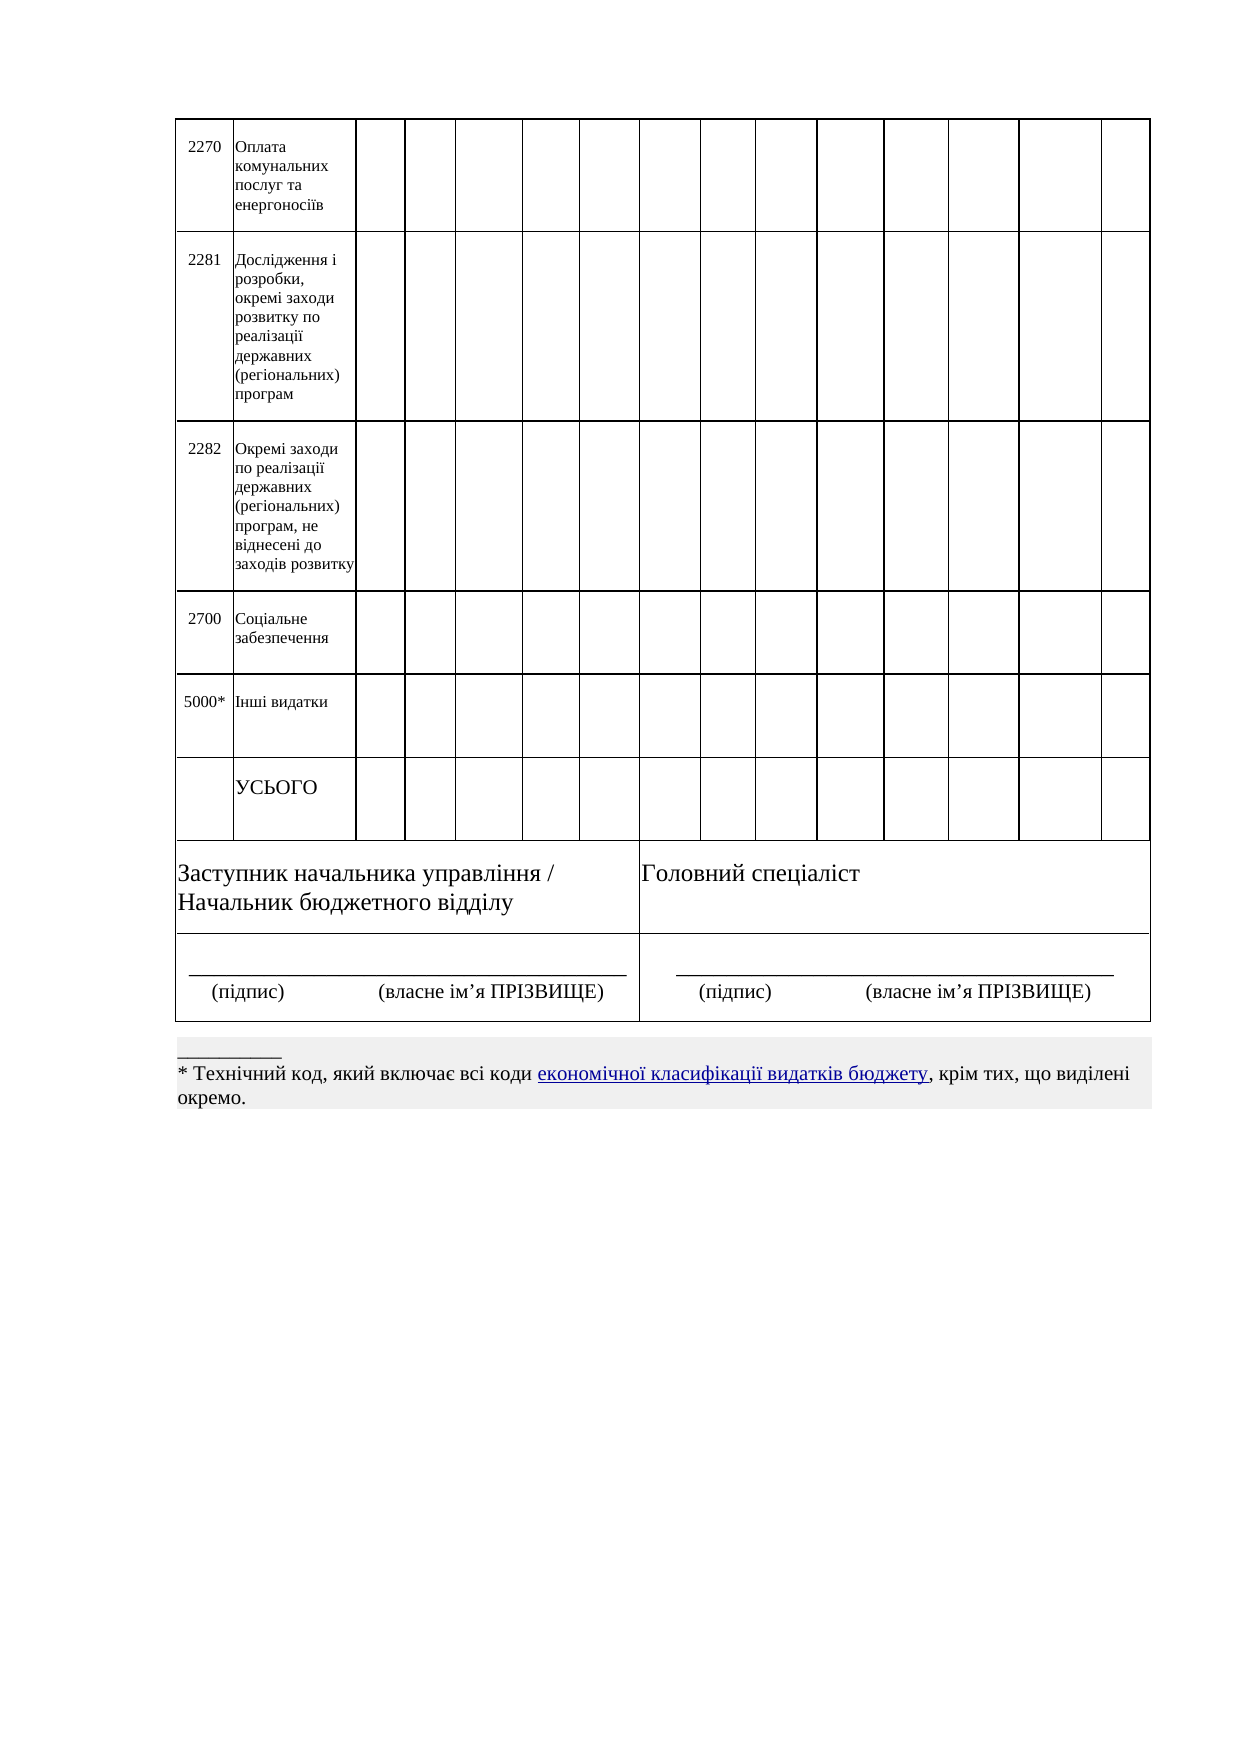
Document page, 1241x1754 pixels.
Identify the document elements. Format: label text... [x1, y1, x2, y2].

table_cell [885, 232, 948, 420]
table_cell 2700 [176, 591, 233, 673]
table_cell [756, 232, 816, 420]
table_cell [701, 758, 755, 839]
table_cell [949, 592, 1018, 673]
table_cell [885, 675, 948, 756]
table_cell [176, 758, 233, 839]
table_cell [357, 232, 404, 420]
table_cell [1102, 422, 1149, 590]
table_cell [357, 120, 404, 231]
table_cell 2281 [176, 232, 233, 420]
table_cell [640, 592, 700, 673]
table_cell Заступник начальника управління / Начальник бюджетного відділу [176, 840, 639, 933]
table_cell Соціальне забезпечення [234, 592, 355, 673]
table_cell [406, 758, 455, 839]
table_cell [1020, 675, 1101, 756]
table_cell [523, 675, 579, 756]
table_cell [756, 592, 816, 673]
table_cell [580, 232, 639, 420]
table_cell [523, 232, 579, 420]
table_cell ___________________________________ (підпис) (власне ім’я ПРІЗВИЩЕ) [640, 933, 1150, 1021]
table_cell [701, 592, 755, 673]
table_cell [885, 758, 948, 839]
table_cell [818, 758, 883, 839]
table_cell [885, 422, 948, 590]
table_cell [1020, 592, 1101, 673]
table_cell [456, 592, 522, 673]
table_cell 2282 [176, 421, 233, 590]
table_cell [1102, 232, 1149, 420]
table_cell [640, 232, 700, 420]
table_cell [456, 120, 522, 231]
table_cell [701, 422, 755, 590]
table_cell [885, 120, 948, 231]
table_cell [949, 422, 1018, 590]
table_cell [1102, 758, 1149, 839]
table_cell [818, 422, 883, 590]
table_cell [818, 675, 883, 756]
table_cell 2270 [176, 120, 233, 231]
table_cell [357, 758, 404, 839]
table_cell [885, 592, 948, 673]
table_cell [818, 232, 883, 420]
table_cell [756, 675, 816, 756]
table_cell [523, 592, 579, 673]
table_cell Окремі заходи по реалізації державних (регіональних) програм, не віднесені до заходів розвитку [234, 422, 355, 590]
table_cell Інші видатки [234, 675, 355, 756]
table_cell [756, 758, 816, 839]
table_cell 5000* [176, 674, 233, 756]
table_cell [756, 120, 816, 231]
table_cell [818, 120, 883, 231]
table_cell [523, 120, 579, 231]
table_cell [456, 232, 522, 420]
table_cell Дослідження і розробки, окремі заходи розвитку по реалізації державних (регіональних) програм [234, 232, 355, 420]
table_cell [523, 422, 579, 590]
table_cell [949, 675, 1018, 756]
table_cell [580, 675, 639, 756]
table_cell [456, 422, 522, 590]
table_cell [456, 758, 522, 839]
table_cell ___________________________________ (підпис) (власне ім’я ПРІЗВИЩЕ) [176, 933, 639, 1021]
table_cell [1020, 120, 1101, 231]
table_cell [357, 592, 404, 673]
table_cell [640, 422, 700, 590]
table_cell [1020, 232, 1101, 420]
table_cell [406, 675, 455, 756]
table_cell [1102, 592, 1149, 673]
table_cell [756, 422, 816, 590]
table_cell [818, 592, 883, 673]
table_cell [1020, 422, 1101, 590]
table_cell [456, 675, 522, 756]
table_cell Оплата комунальних послуг та енергоносіїв [234, 120, 355, 231]
table_cell УСЬОГО [234, 758, 355, 839]
table_cell [949, 232, 1018, 420]
table_cell [406, 120, 455, 231]
table_cell [1102, 120, 1149, 231]
table_cell [640, 675, 700, 756]
table_cell [580, 120, 639, 231]
table_cell [949, 120, 1018, 231]
table_cell [357, 422, 404, 590]
table_cell [701, 120, 755, 231]
table_cell [580, 592, 639, 673]
table_cell [406, 232, 455, 420]
table_cell [640, 120, 700, 231]
table_cell [701, 232, 755, 420]
table_cell [523, 758, 579, 839]
table_cell [1020, 758, 1101, 839]
table_cell [406, 422, 455, 590]
table_cell [580, 422, 639, 590]
table_cell [701, 675, 755, 756]
table_cell Головний спеціаліст [640, 841, 1150, 933]
table_cell [580, 758, 639, 839]
table_cell [406, 592, 455, 673]
table_cell [949, 758, 1018, 839]
table_cell [1102, 675, 1149, 756]
table_cell [357, 675, 404, 756]
table_cell [640, 758, 700, 839]
text __________ * Технічний код, який включає всі коди економічної класифікації видатків бюджету, крім тих, що виділені окремо. [177, 1037, 1152, 1109]
